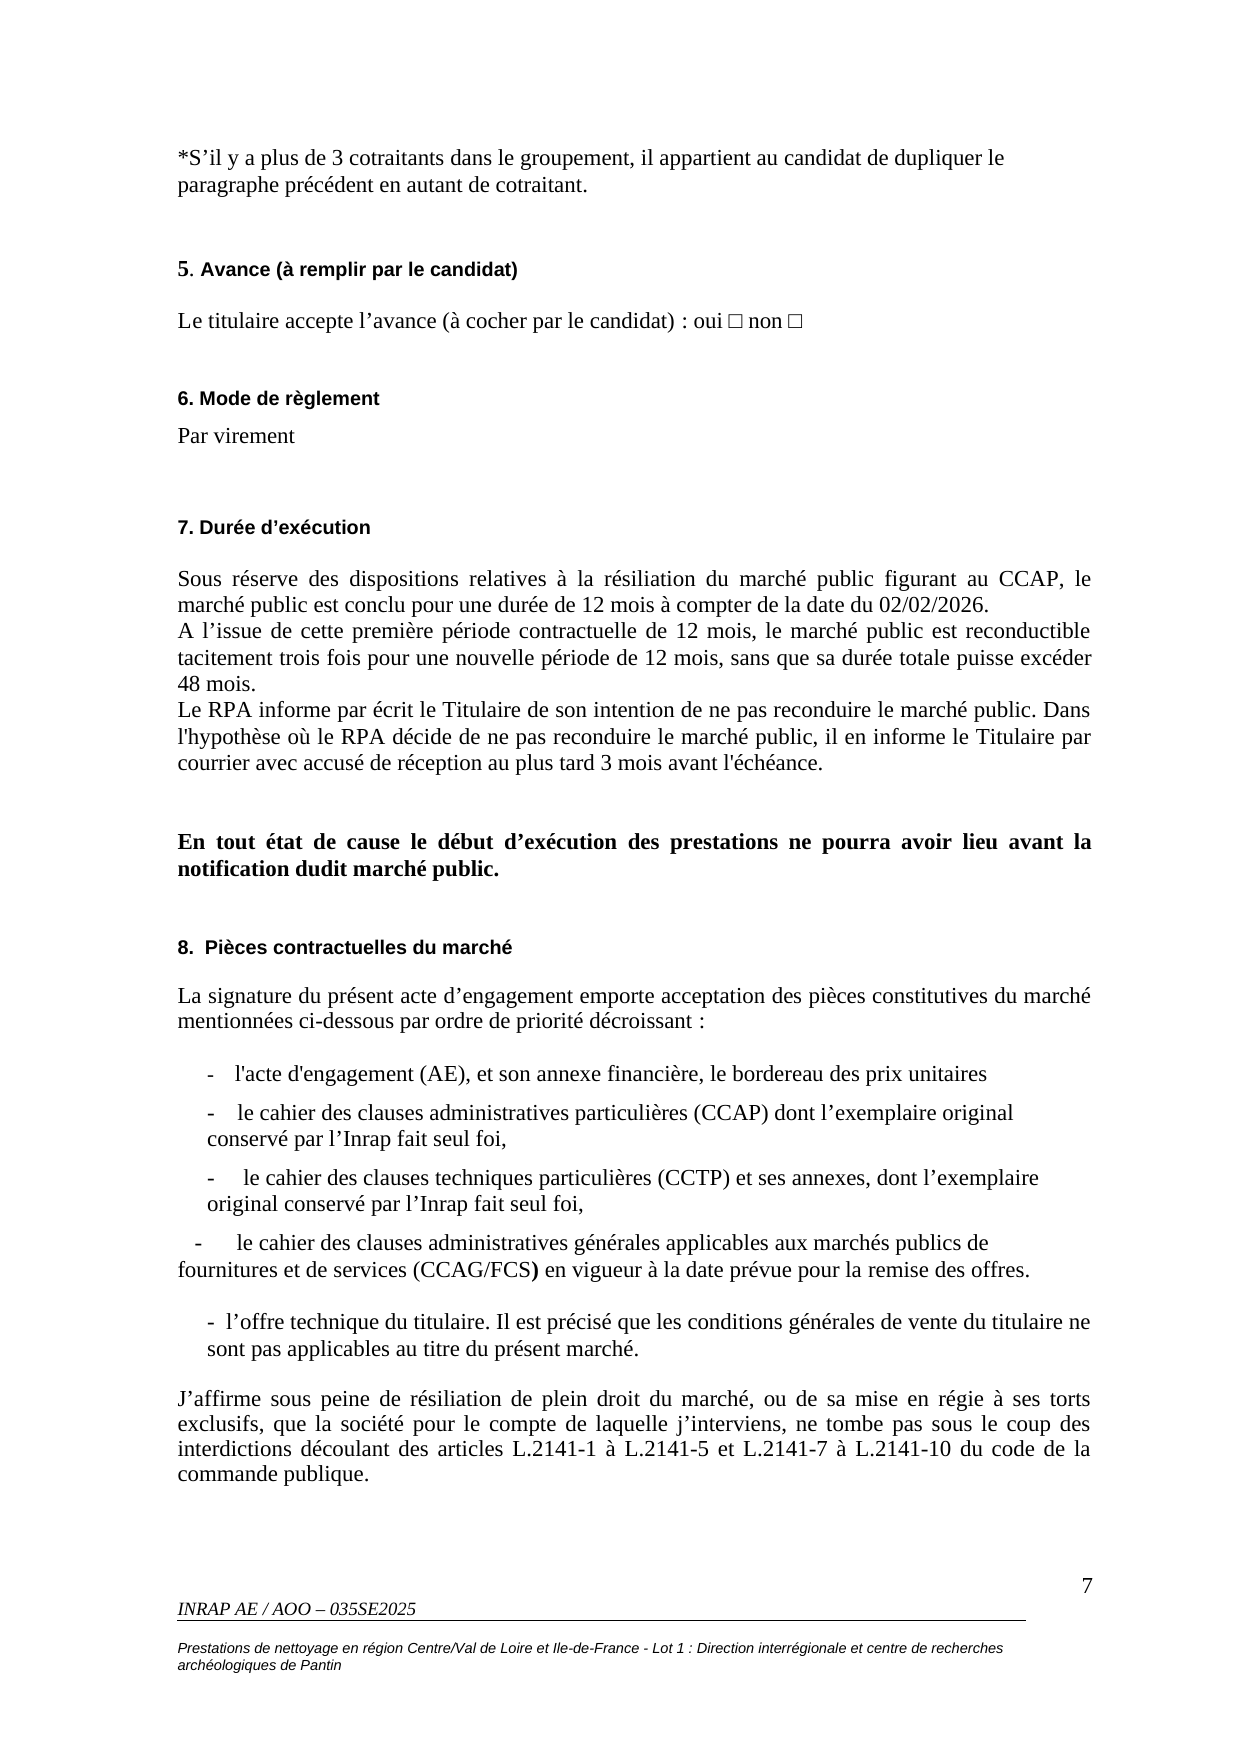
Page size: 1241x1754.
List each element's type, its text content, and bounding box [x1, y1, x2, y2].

text - le cahier des clauses administratives particulières (CCAP) dont l’exemplaire original conservé par l’Inrap fait seul foi, [207, 1099, 1093, 1152]
subtitle 7. Durée d’exécution [177, 516, 1093, 538]
text Sous réserve des dispositions relatives à la résiliation du marché public figurant au CCAP, le marché public est conclu pour une durée de 12 mois à compter de la date du 02/02/2026. [177, 565, 1093, 617]
text *S’il y a plus de 3 cotraitants dans le groupement, il appartient au candidat de dupliquer le paragraphe précédent en autant de cotraitant. [177, 144, 1093, 197]
text 5. Avance (à remplir par le candidat) [177, 255, 1093, 281]
text Par virement [177, 422, 1093, 448]
text L e titulaire accepte l’avance (à cocher par le candidat) : oui □ non □ [177, 307, 1093, 334]
text - le cahier des clauses techniques particulières (CCTP) et ses annexes, dont l’exemplaire original conservé par l’Inrap fait seul foi, [207, 1164, 1093, 1217]
text - le cahier des clauses administratives générales applicables aux marchés publics de fournitures et de services (CCAG/FCS) en vigueur à la date prévue pour la remise des offres. [177, 1229, 1093, 1282]
text Le RPA informe par écrit le Titulaire de son intention de ne pas reconduire le marché public. Dans l'hypothèse où le RPA décide de ne pas reconduire le marché public, il en informe le Titulaire par courrier avec accusé de réception au plus tard 3 mois avant l'échéance. [177, 696, 1093, 776]
subtitle 8. Pièces contractuelles du marché [177, 936, 1093, 959]
text La signature du présent acte d’engagement emporte acceptation des pièces constitutives du marché mentionnées ci-dessous par ordre de priorité décroissant : [177, 984, 1093, 1034]
text - l'acte d'engagement (AE), et son annexe financière, le bordereau des prix unitaires [207, 1060, 1093, 1086]
text En tout état de cause le début d’exécution des prestations ne pourra avoir lieu avant la notification dudit marché public. [177, 828, 1093, 881]
text A l’issue de cette première période contractuelle de 12 mois, le marché public est reconductible tacitement trois fois pour une nouvelle période de 12 mois, sans que sa durée totale puisse excéder 48 mois. [177, 617, 1093, 696]
text - l’offre technique du titulaire. Il est précisé que les conditions générales de vente du titulaire ne sont pas applicables au titre du présent marché. [207, 1308, 1093, 1361]
text 6. Mode de règlement [177, 386, 1093, 409]
